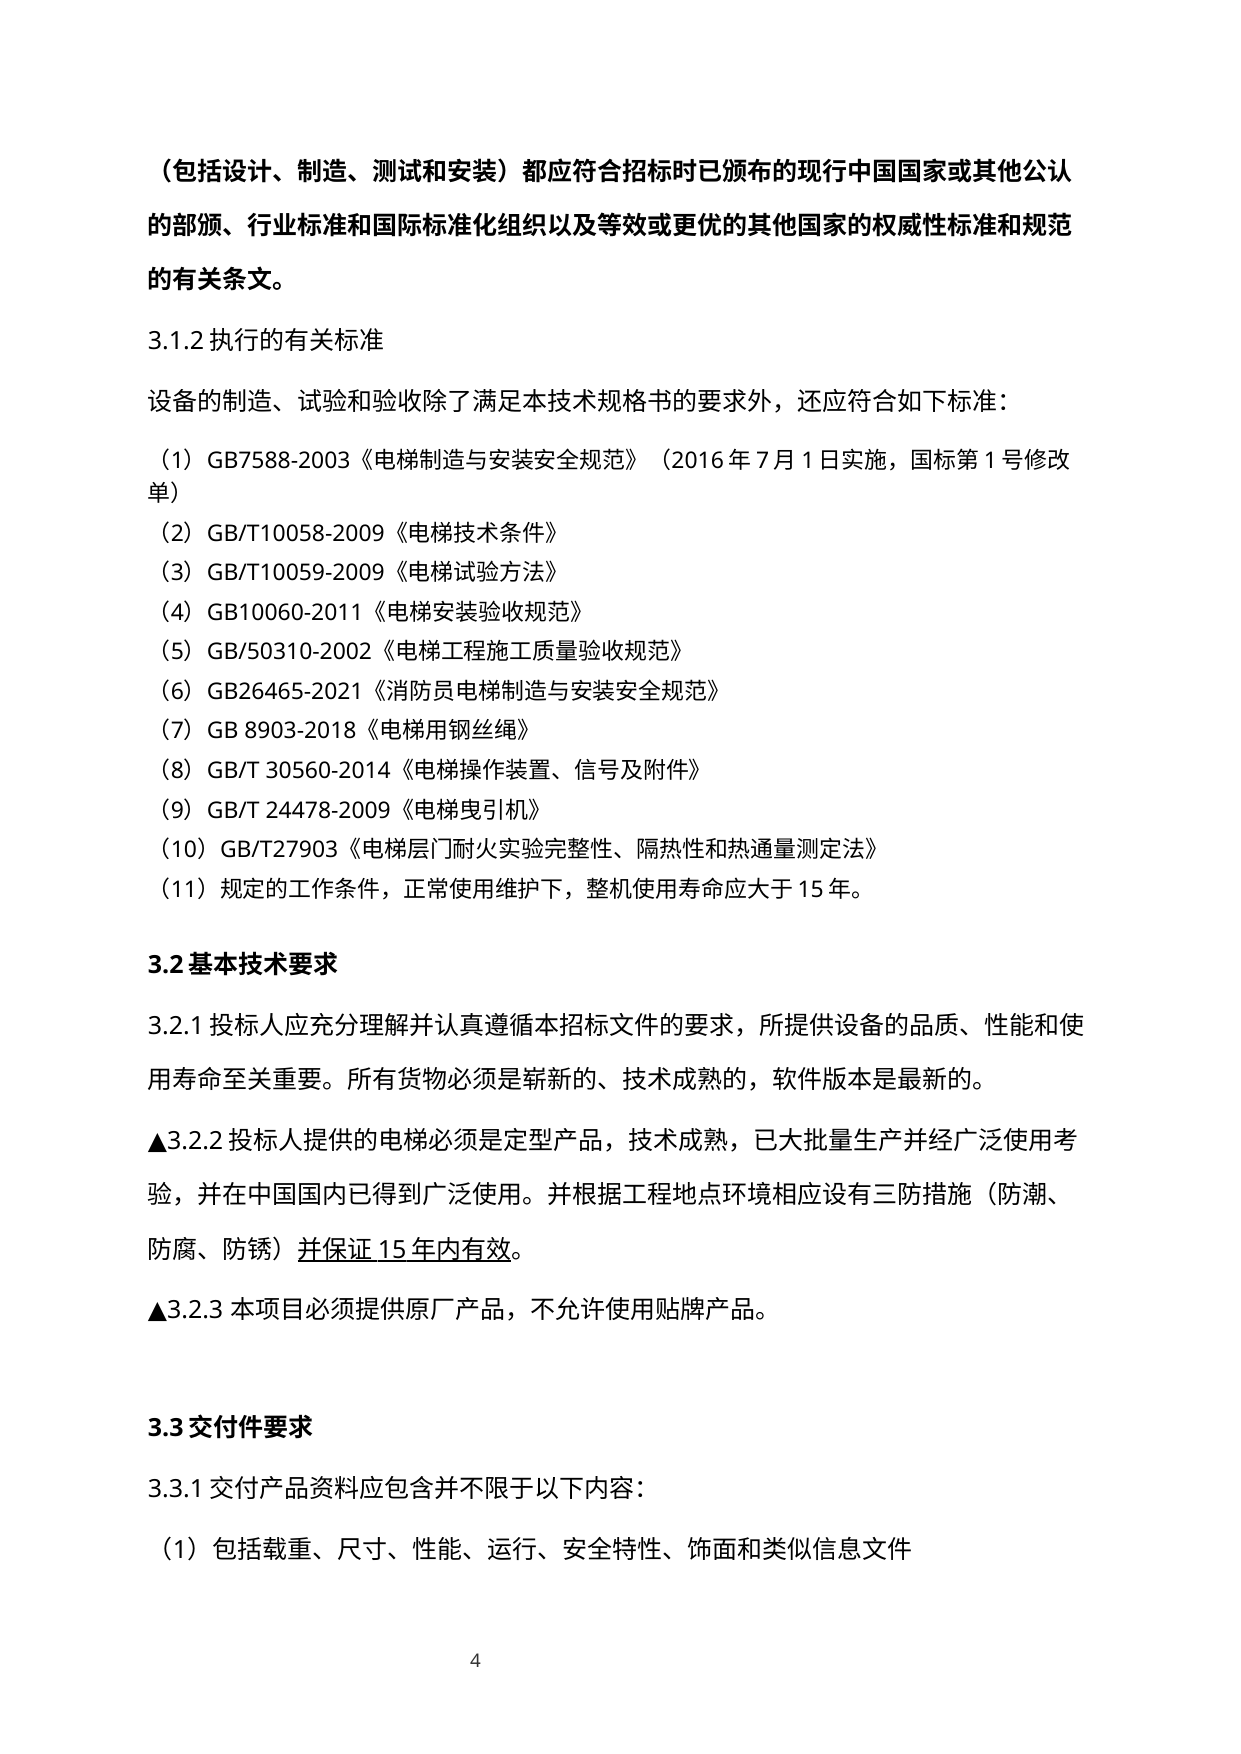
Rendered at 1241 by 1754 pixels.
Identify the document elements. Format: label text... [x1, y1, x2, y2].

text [148, 151, 1093, 296]
text （8）GB/T 30560-2014《电梯操作装置、信号及附件》 [148, 752, 1093, 785]
text （9）GB/T 24478-2009《电梯曳引机》 [148, 791, 1093, 825]
text （1）包括载重、尺寸、性能、运行、安全特性、饰面和类似信息文件 [148, 1529, 1093, 1565]
text 3.1.2执行的有关标准 [148, 320, 1093, 357]
text 3.2.1投标人应充分理解并认真遵循本招标文件的要求，所提供设备的品质、性能和使用寿命至关重要。所有货物必须是崭新的、技术成熟的，软件版本是最新的。 [148, 1006, 1093, 1096]
text （11）规定的工作条件，正常使用维护下，整机使用寿命应大于15年。 [148, 871, 1093, 904]
text （5）GB/50310-2002《电梯工程施工质量验收规范》 [148, 633, 1093, 666]
text （2）GB/T10058-2009《电梯技术条件》 [148, 514, 1093, 548]
text ▲3.2.3 本项目必须提供原厂产品，不允许使用贴牌产品。 [148, 1290, 1093, 1326]
text （4）GB10060-2011《电梯安装验收规范》 [148, 593, 1093, 627]
text （10）GB/T27903《电梯层门耐火实验完整性、隔热性和热通量测定法》 [148, 831, 1093, 864]
text （7）GB 8903-2018《电梯用钢丝绳》 [148, 712, 1093, 746]
text 设备的制造、试验和验收除了满足本技术规格书的要求外，还应符合如下标准： [148, 381, 1093, 417]
subtitle 3.3交付件要求 [148, 1408, 1093, 1444]
text ▲3.2.2投标人提供的电梯必须是定型产品，技术成熟，已大批量生产并经广泛使用考验，并在中国国内已得到广泛使用。并根据工程地点环境相应设有三防措施（防潮、防腐、防锈）并保证15年内有效。 [148, 1121, 1093, 1266]
text （1）GB7588-2003《电梯制造与安装安全规范》（2016年7月1日实施，国标第1号修改单） [148, 442, 1093, 508]
text 3.3.1交付产品资料应包含并不限于以下内容： [148, 1468, 1093, 1505]
text （3）GB/T10059-2009《电梯试验方法》 [148, 554, 1093, 587]
subtitle 3.2基本技术要求 [148, 945, 1093, 981]
text （6）GB26465-2021《消防员电梯制造与安装安全规范》 [148, 673, 1093, 706]
